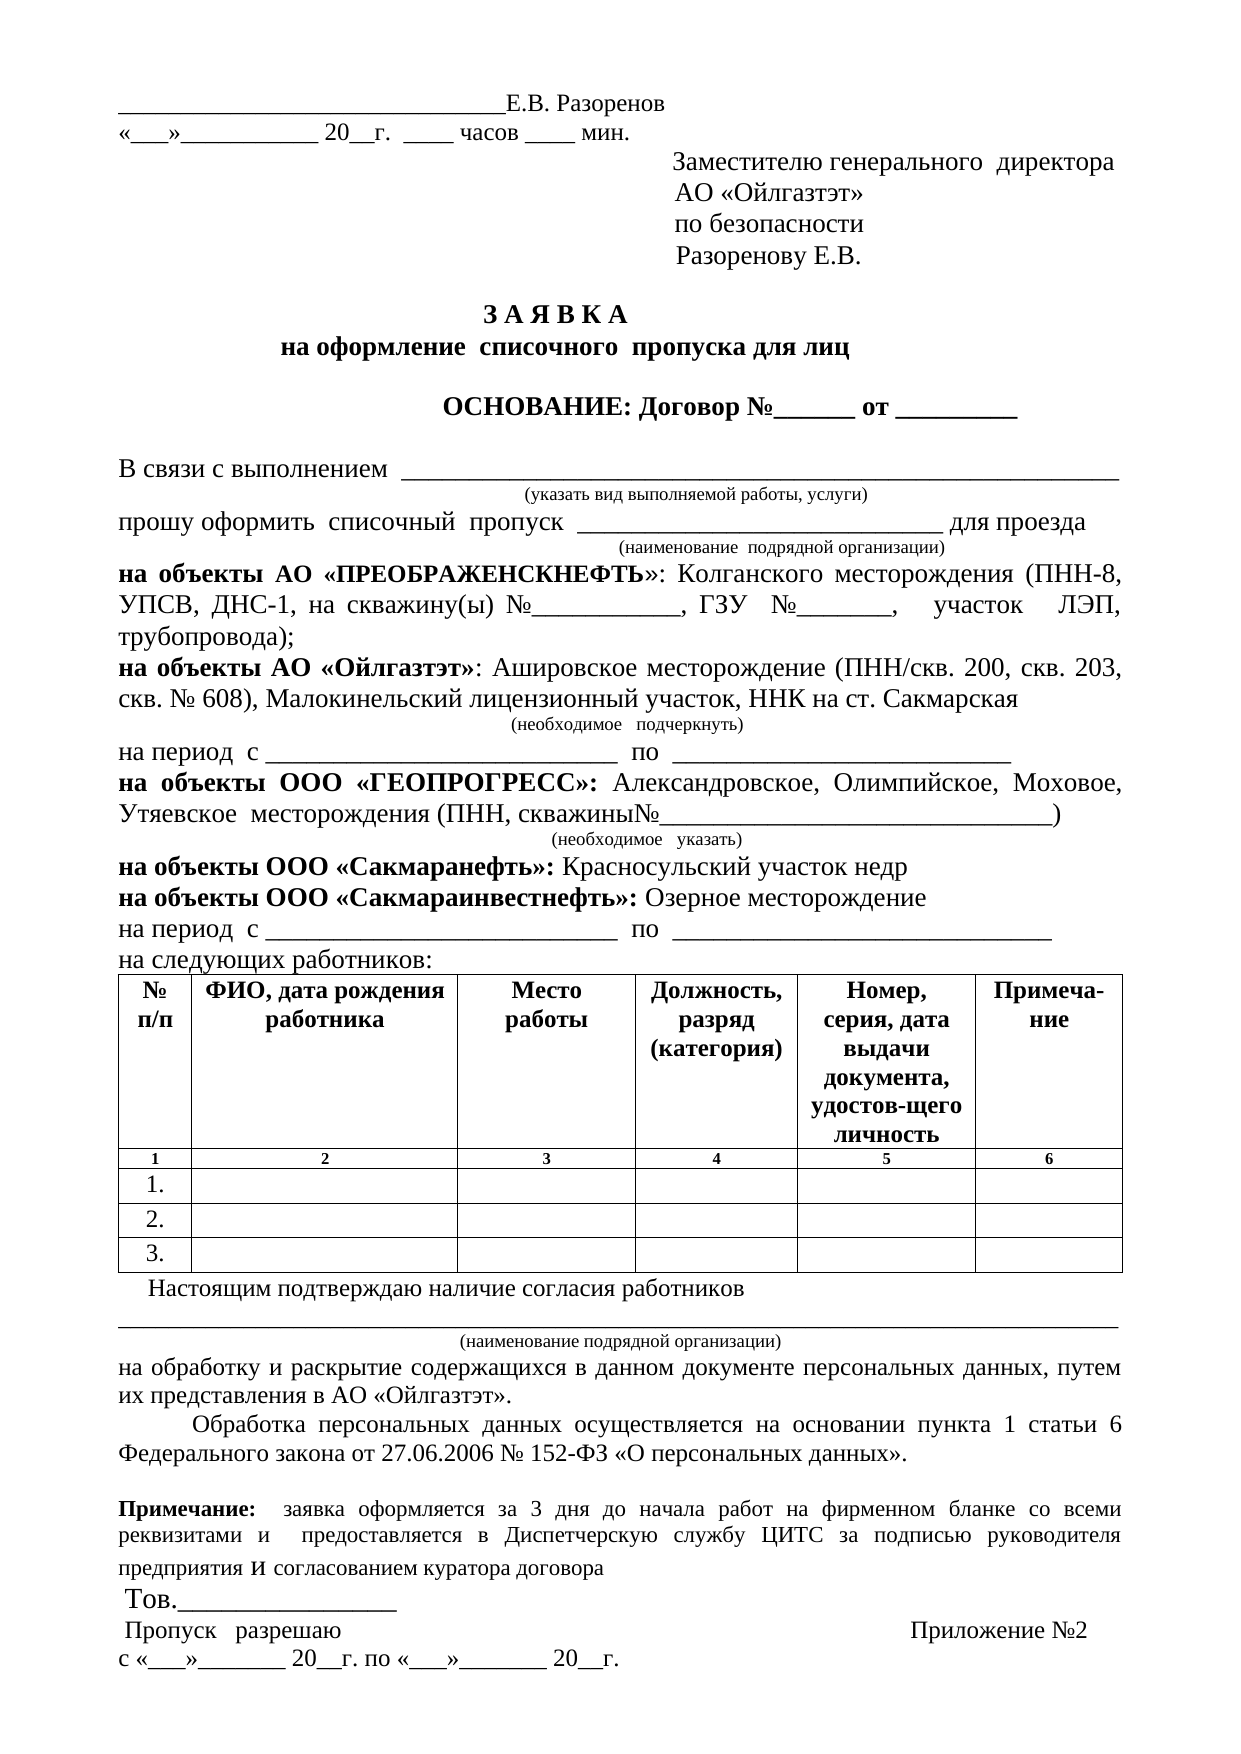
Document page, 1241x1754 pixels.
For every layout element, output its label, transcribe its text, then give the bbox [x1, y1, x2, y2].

table_cell [798, 1169, 975, 1203]
table_cell 2. [119, 1204, 191, 1237]
text В связи с выполнением _____________________________________________________ [118, 452, 1123, 483]
text на объекты АО «Ойлгазтэт»: Ашировское месторождение (ПНН/скв. 200, скв. 203, скв. № 608), Малокинельский лицензионный участок, ННК на ст. Сакмарская [118, 651, 1123, 713]
table_cell [458, 1169, 635, 1203]
text ________________________________________________________________________________ [118, 1302, 1123, 1330]
table_cell 5 [798, 1149, 975, 1168]
table_cell [798, 1204, 975, 1237]
table_cell [458, 1238, 635, 1272]
list Примечание: заявка оформляется за 3 дня до начала работ на фирменном бланке со всеми реквизитами и предоставляется в Диспетчерскую службу ЦИТС за подписью руководителя предприятия и согласованием куратора договора [118, 1495, 1123, 1581]
text Заместителю генерального директора [118, 145, 1123, 176]
text АО «Ойлгазтэт» [118, 176, 1123, 208]
table_cell 1. [119, 1169, 191, 1203]
table_cell 1 [119, 1149, 191, 1168]
text на оформление списочного пропуска для лиц [118, 330, 1123, 361]
text прошу оформить списочный пропуск ___________________________ для проезда [118, 505, 1123, 536]
table_cell 4 [636, 1149, 797, 1168]
table_cell 3 [458, 1149, 635, 1168]
text с «___»_______ 20__г. по «___»_______ 20__г. [118, 1643, 1123, 1672]
text Разоренову Е.В. [635, 239, 1123, 270]
text (указать вид выполняемой работы, услуги) [118, 483, 1123, 505]
table_header ФИО, дата рождения работника [192, 975, 457, 1148]
text (наименование подрядной организации) [118, 1330, 1123, 1352]
text на следующих работников: [118, 943, 1123, 974]
text по безопасности [118, 208, 1123, 239]
table_cell [636, 1204, 797, 1237]
table_header Место работы [458, 975, 635, 1148]
text Обработка персональных данных осуществляется на основании пункта 1 статьи 6 Федерального закона от 27.06.2006 № 152-ФЗ «О персональных данных». [118, 1409, 1123, 1467]
table_header Примеча-ние [976, 975, 1122, 1148]
text _______________________________Е.В. Разоренов [118, 88, 1093, 117]
text на объекты ООО «Сакмараинвестнефть»: Озерное месторождение [118, 881, 1123, 912]
table_cell [458, 1204, 635, 1237]
text на период с __________________________ по _________________________ [118, 735, 1123, 766]
table_cell [976, 1238, 1122, 1272]
text (необходимое подчеркнуть) [118, 713, 1123, 735]
text на период с __________________________ по ____________________________ [118, 912, 1123, 943]
table_cell 6 [976, 1149, 1122, 1168]
table_header Номер, серия, дата выдачи документа, удостов-щего личность [798, 975, 975, 1148]
table_cell [192, 1204, 457, 1237]
table_cell [192, 1169, 457, 1203]
text на объекты ООО «Сакмаранефть»: Красносульский участок недр [118, 850, 1123, 881]
text на объекты АО «ПРЕОБРАЖЕНСКНЕФТЬ»: Колганского месторождения (ПНН-8, УПСВ, ДНС-1, на скважину(ы) №___________, ГЗУ №_______, участок ЛЭП, трубопровода); [118, 557, 1123, 651]
text ОСНОВАНИЕ: Договор №______ от _________ [118, 390, 1123, 421]
table_header № п/п [119, 975, 191, 1148]
subtitle Тов._______________ [118, 1581, 1093, 1615]
text «___»___________ 20__г. ____ часов ____ мин. [118, 117, 1093, 145]
table_cell [636, 1238, 797, 1272]
text на объекты ООО «ГЕОПРОГРЕСС»: Александровское, Олимпийское, Моховое, Утяевское месторождения (ПНН, скважины№_____________________________) [118, 766, 1123, 828]
text (необходимое указать) [118, 828, 1123, 850]
subtitle Пропуск разрешаю Приложение №2 [118, 1615, 1093, 1643]
table_cell 3. [119, 1238, 191, 1272]
text (наименование подрядной организации) [118, 536, 1123, 557]
text Настоящим подтверждаю наличие согласия работников [74, 1273, 1123, 1302]
table_cell 2 [192, 1149, 457, 1168]
table_cell [192, 1238, 457, 1272]
table_cell [976, 1204, 1122, 1237]
table_cell [976, 1169, 1122, 1203]
table_header Должность, разряд (категория) [636, 975, 797, 1148]
table_cell [798, 1238, 975, 1272]
text З А Я В К А [118, 299, 1123, 330]
text на обработку и раскрытие содержащихся в данном документе персональных данных, путем их представления в АО «Ойлгазтэт». [118, 1352, 1123, 1409]
table_cell [636, 1169, 797, 1203]
